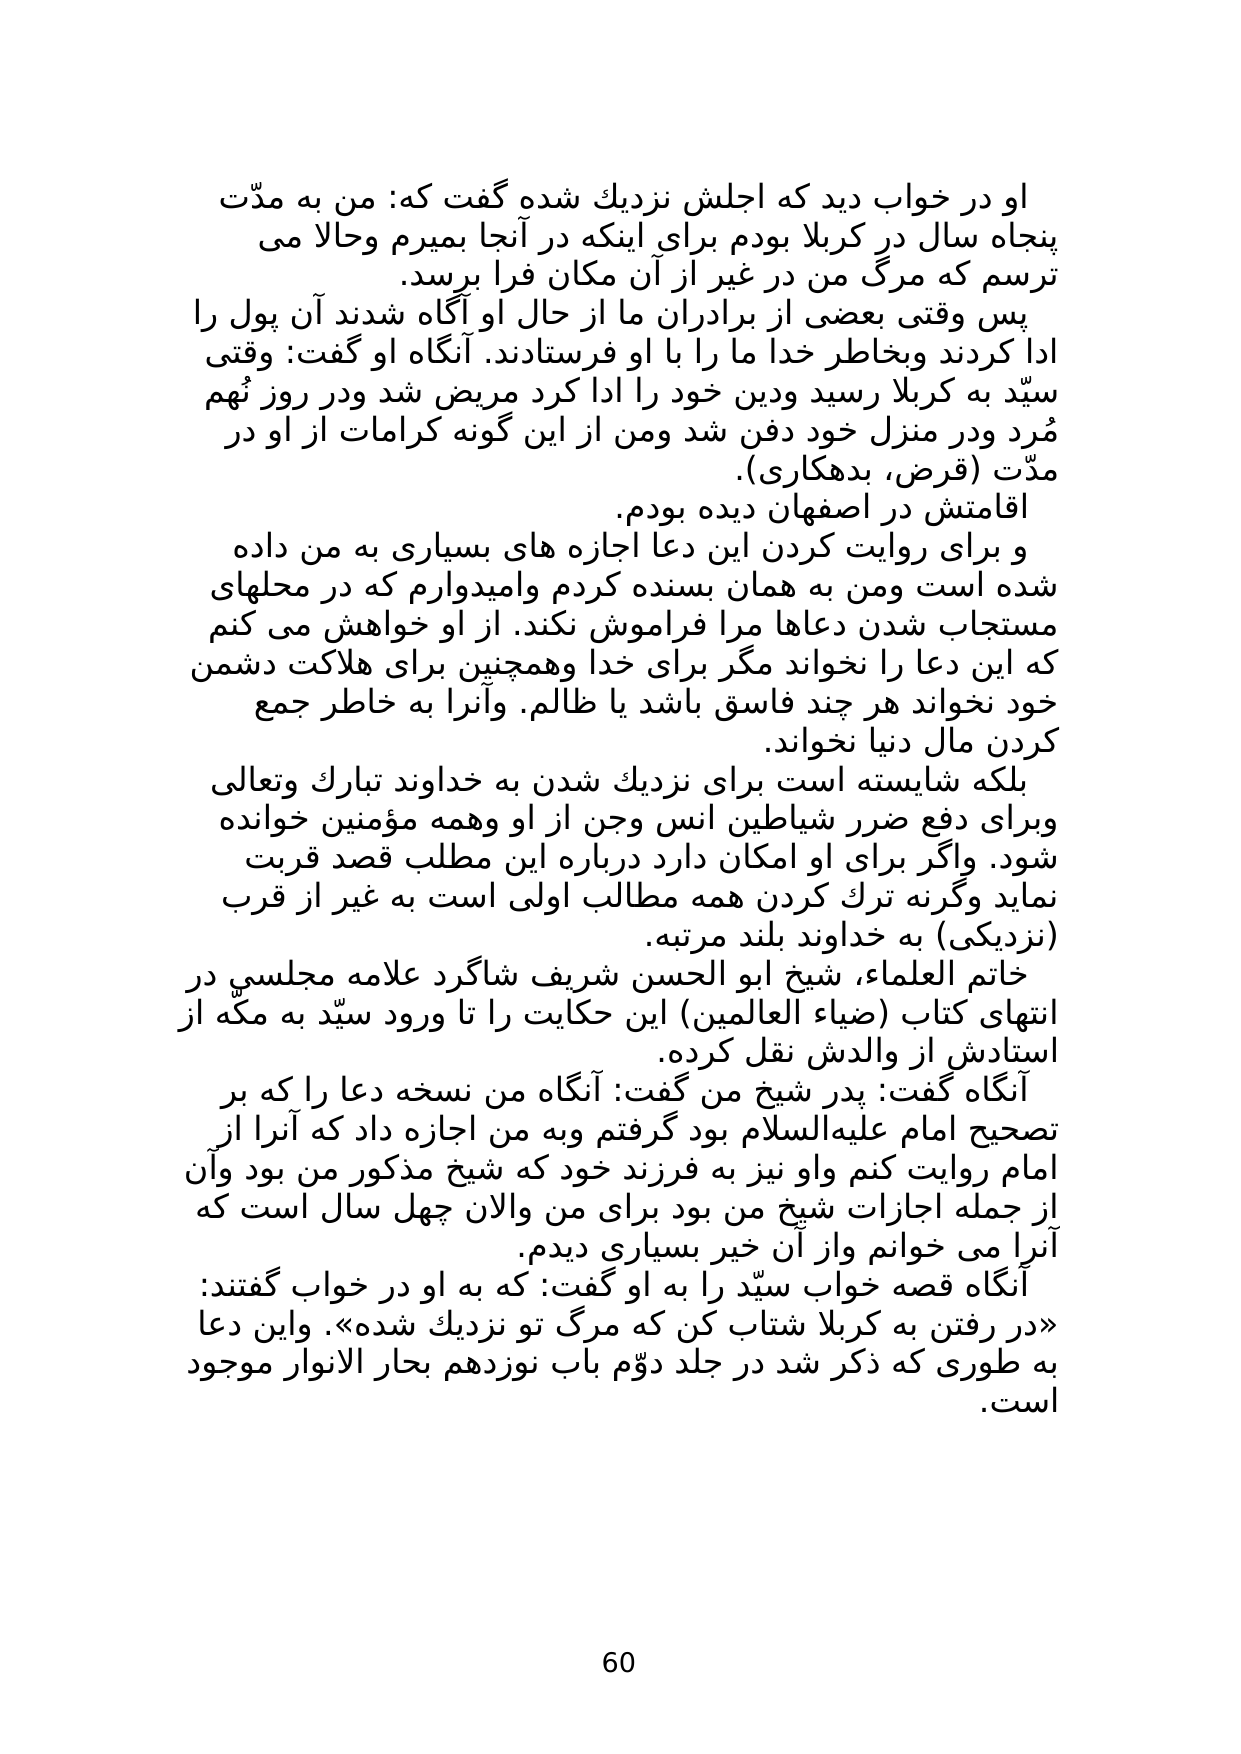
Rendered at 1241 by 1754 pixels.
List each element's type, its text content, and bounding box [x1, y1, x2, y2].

text آنگاه قصه خواب سيّد را به او گفت: كه به او در خواب گفتند: «در رفتن به كربلا شتاب كن كه مرگ تو نزديك شده». واين دعا به طورى كه ذكر شد در جلد دوّم باب نوزدهم بحار الانوار موجود است. [178, 1265, 1059, 1421]
text او در خواب ديد كه اجلش نزديك شده گفت كه: من به مدّت پنجاه سال در كربلا بودم براى اينكه در آنجا بميرم وحالا مى ترسم كه مرگ من در غير از آن مكان فرا برسد. [178, 177, 1059, 294]
text بلكه شايسته است براى نزديك شدن به خداوند تبارك وتعالى وبراى دفع ضرر شياطين انس وجن از او وهمه مؤمنين خوانده شود. واگر براى او امكان دارد درباره اين مطلب قصد قربت نمايد وگرنه ترك كردن همه مطالب اولى است به غير از قرب (نزديكى) به خداوند بلند مرتبه. [178, 760, 1059, 954]
text آنگاه گفت: پدر شيخ من گفت: آنگاه من نسخه دعا را كه بر تصحيح امام عليه‌السلام بود گرفتم وبه من اجازه داد كه آنرا از امام روايت كنم واو نيز به فرزند خود كه شيخ مذكور من بود وآن از جمله اجازات شيخ من بود براى من والان چهل سال است كه آنرا مى خوانم واز آن خير بسيارى ديدم. [178, 1071, 1059, 1265]
text خاتم العلماء، شيخ ابو الحسن شريف شاگرد علامه مجلسى در انتهاى كتاب (ضياء العالمين) اين حكايت را تا ورود سيّد به مكّه از استادش از والدش نقل كرده. [178, 954, 1059, 1071]
text و براى روايت كردن اين دعا اجازه هاى بسيارى به من داده شده است ومن به همان بسنده كردم واميدوارم كه در محلهاى مستجاب شدن دعاها مرا فراموش نكند. از او خواهش مى كنم كه اين دعا را نخواند مگر براى خدا وهمچنين براى هلاكت دشمن خود نخواند هر چند فاسق باشد يا ظالم. وآنرا به خاطر جمع كردن مال دنيا نخواند. [178, 527, 1059, 760]
text اقامتش در اصفهان ديده بودم. [178, 488, 1059, 527]
text پس وقتى بعضى از برادران ما از حال او آگاه شدند آن پول را ادا كردند وبخاطر خدا ما را با او فرستادند. آنگاه او گفت: وقتى سيّد به كربلا رسيد ودين خود را ادا كرد مريض شد ودر روز نُهم مُرد ودر منزل خود دفن شد ومن از اين گونه كرامات از او در مدّت (قرض، بدهكارى). [178, 294, 1059, 488]
